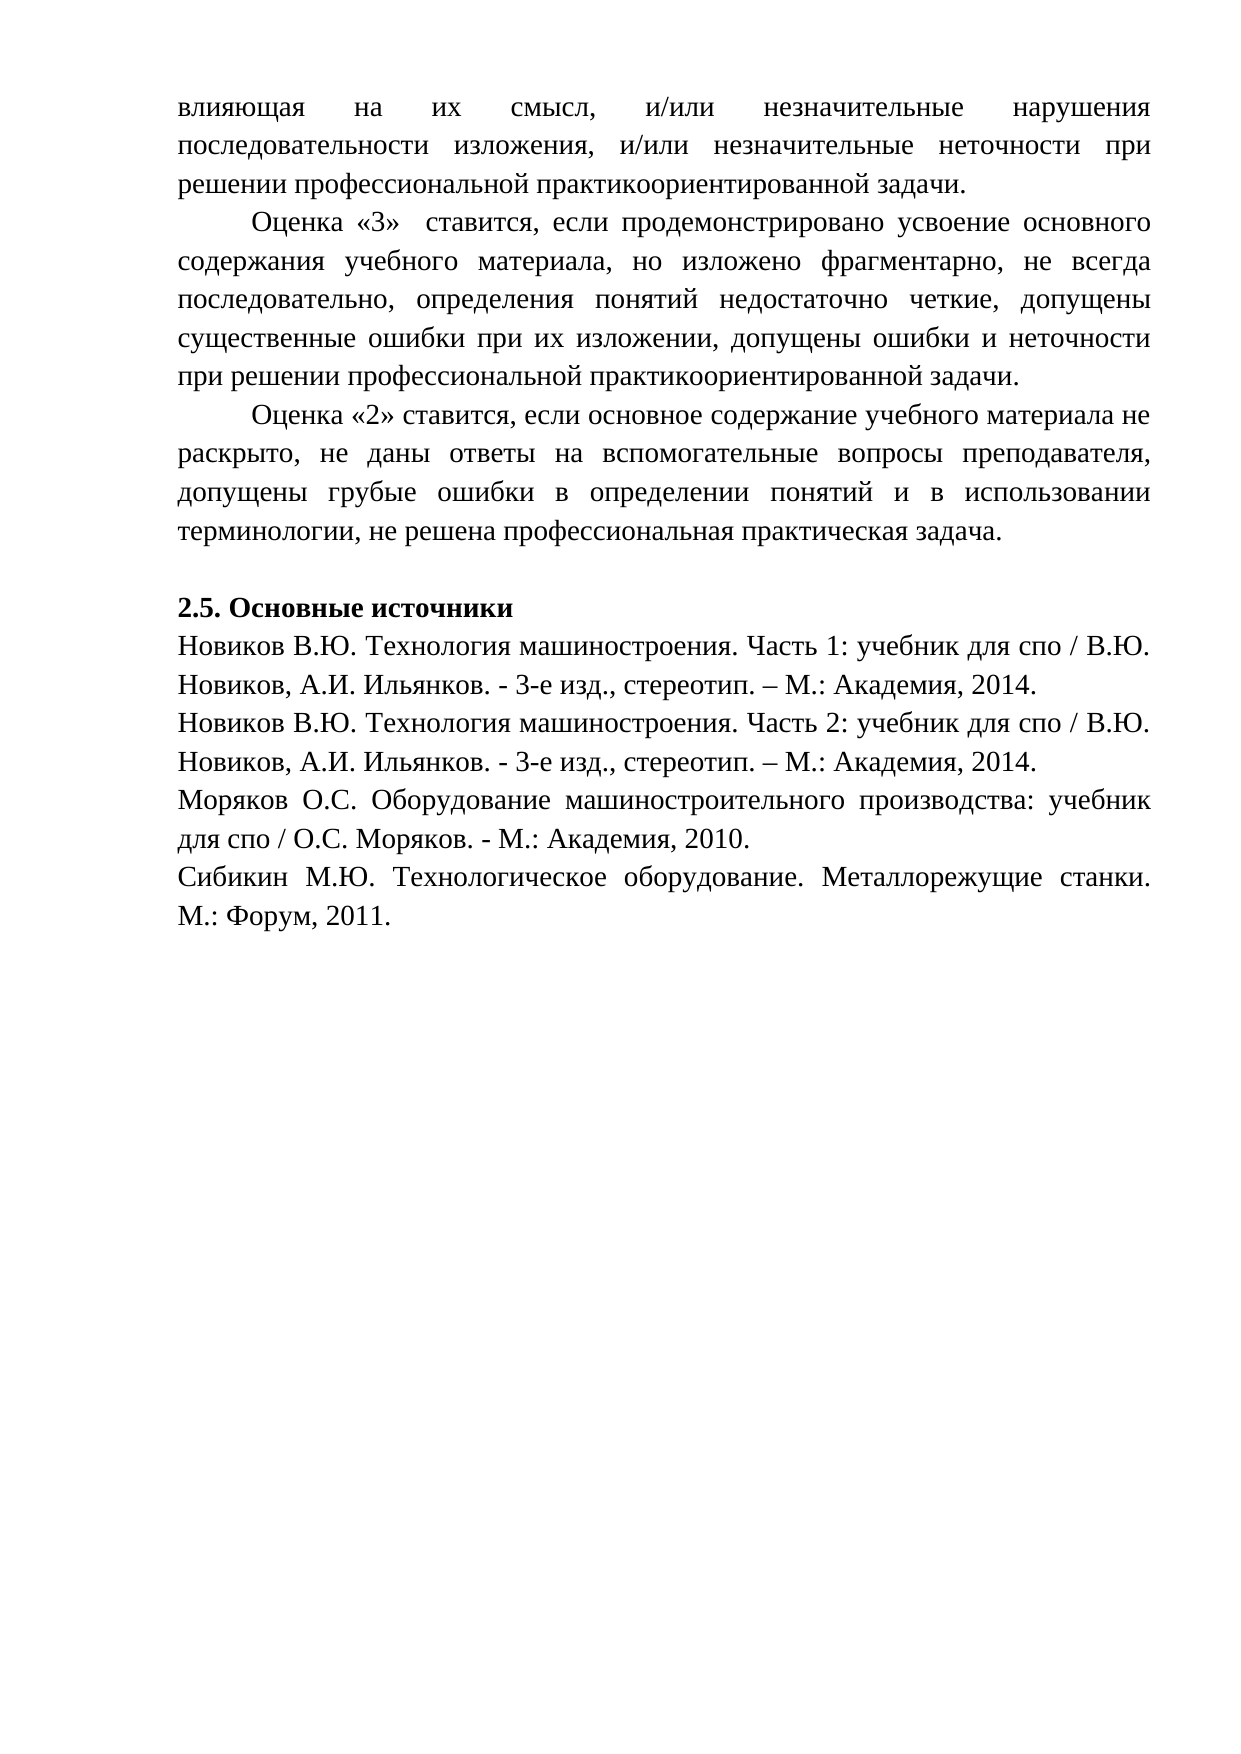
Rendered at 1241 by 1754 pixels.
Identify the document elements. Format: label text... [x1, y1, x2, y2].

text Новиков В.Ю. Технология машиностроения. Часть 1: учебник для спо / В.Ю. Новиков, А.И. Ильянков. - 3-е изд., стереотип. – М.: Академия, 2014. [177, 628, 1152, 700]
text Оценка «3» ставится, если продемонстрировано усвоение основного содержания учебного материала, но изложено фрагментарно, не всегда последовательно, определения понятий недостаточно четкие, допущены существенные ошибки при их изложении, допущены ошибки и неточности при решении профессиональной практикоориентированной задачи. [177, 204, 1152, 392]
text Моряков О.С. Оборудование машиностроительного производства: учебник для спо / О.С. Моряков. - М.: Академия, 2010. [177, 782, 1152, 854]
text Новиков В.Ю. Технология машиностроения. Часть 2: учебник для спо / В.Ю. Новиков, А.И. Ильянков. - 3-е изд., стереотип. – М.: Академия, 2014. [177, 705, 1152, 777]
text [177, 89, 1152, 199]
text Оценка «2» ставится, если основное содержание учебного материала не раскрыто, не даны ответы на вспомогательные вопросы преподавателя, допущены грубые ошибки в определении понятий и в использовании терминологии, не решена профессиональная практическая задача. [177, 397, 1152, 546]
subtitle 2.5. Основные источники [177, 590, 1152, 623]
text Сибикин М.Ю. Технологическое оборудование. Металлорежущие станки. М.: Форум, 2011. [177, 859, 1152, 932]
